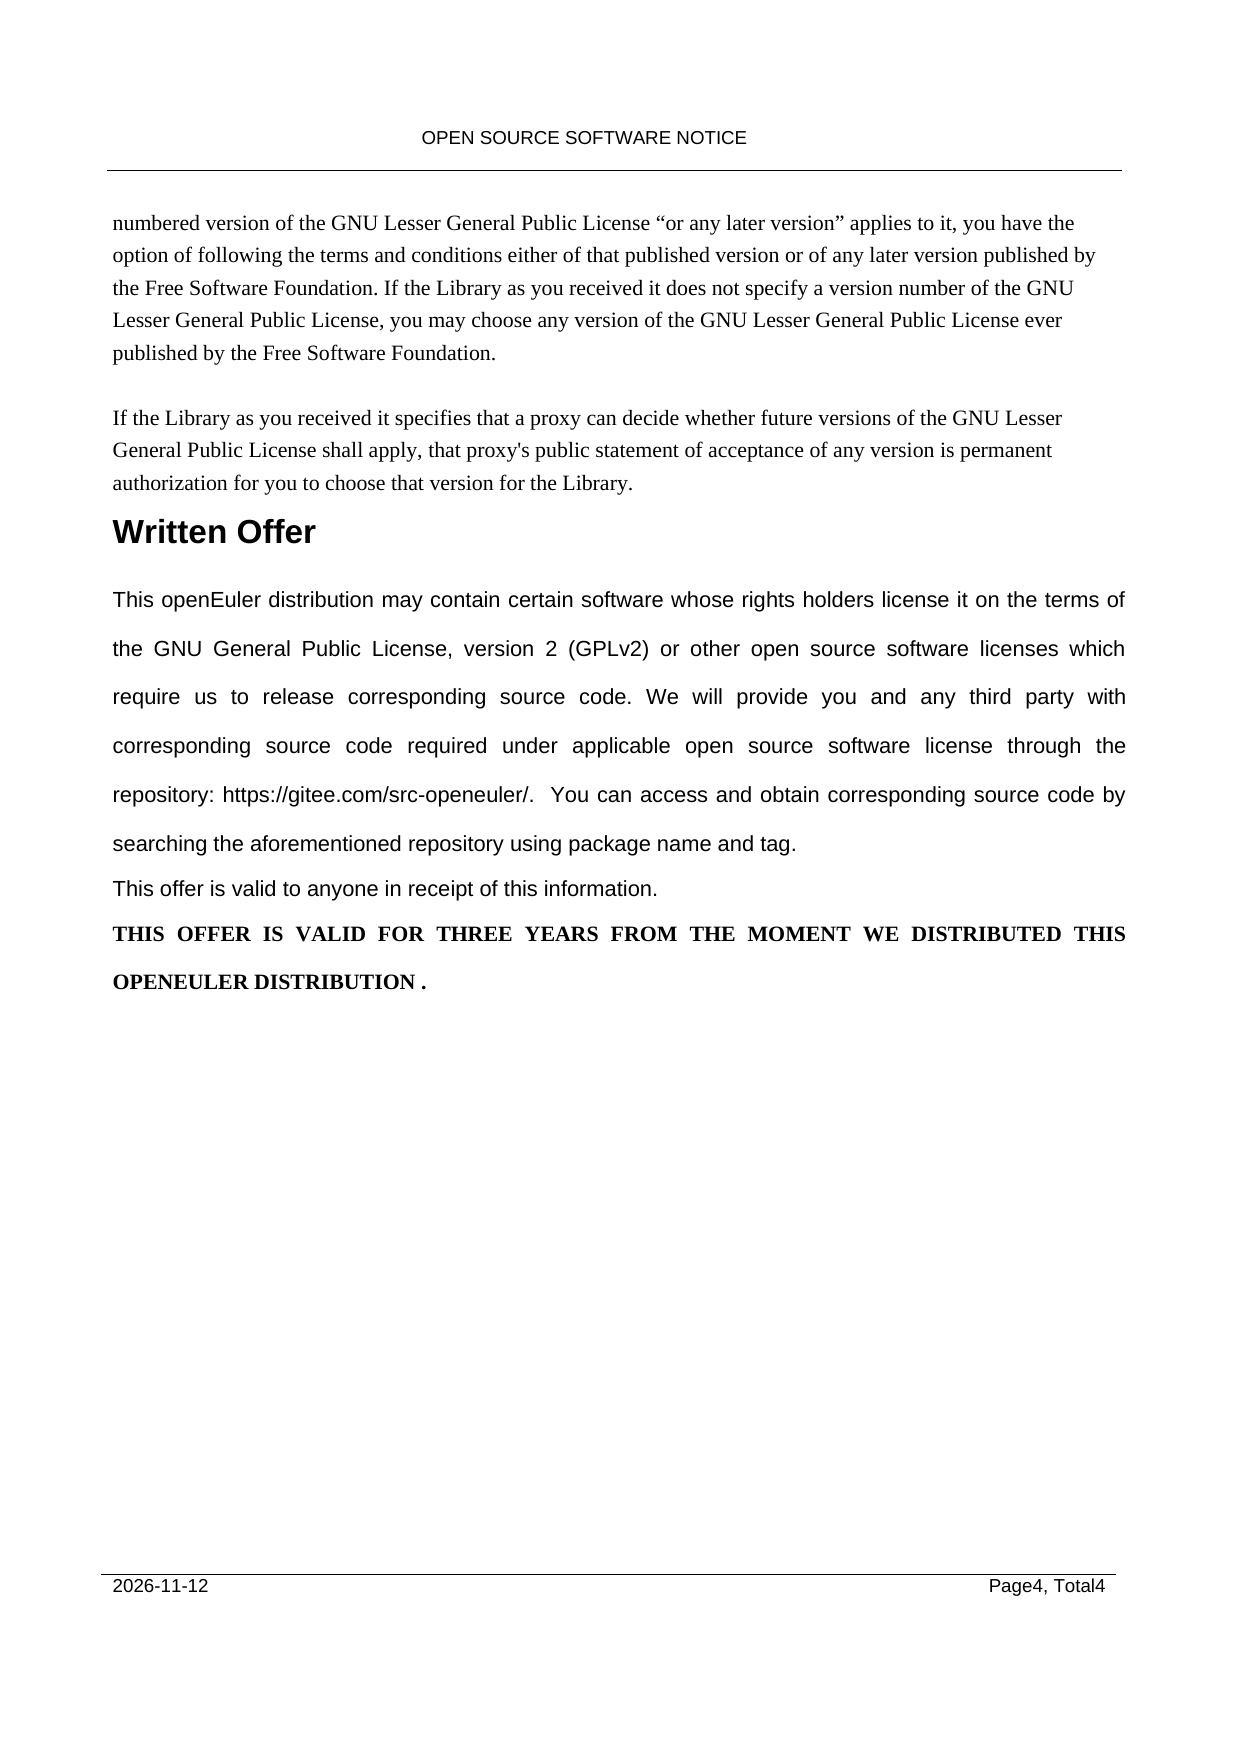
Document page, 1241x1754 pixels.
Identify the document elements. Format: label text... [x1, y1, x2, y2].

text THIS OFFER IS VALID FOR THREE YEARS FROM THE MOMENT WE DISTRIBUTED THIS OPENEULER DISTRIBUTION . [112, 917, 1128, 998]
text This openEuler distribution may contain certain software whose rights holders license it on the terms of the GNU General Public License, version 2 (GPLv2) or other open source software licenses which require us to release corresponding source code. We will provide you and any third party with corresponding source code required under applicable open source software license through the repository: https://gitee.com/src-openeuler/. You can access and obtain corresponding source code by searching the aforementioned repository using package name and tag. [112, 583, 1128, 859]
text Written Offer [112, 499, 1128, 564]
text This offer is valid to anyone in receipt of this information. [112, 872, 1128, 904]
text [112, 206, 1128, 499]
